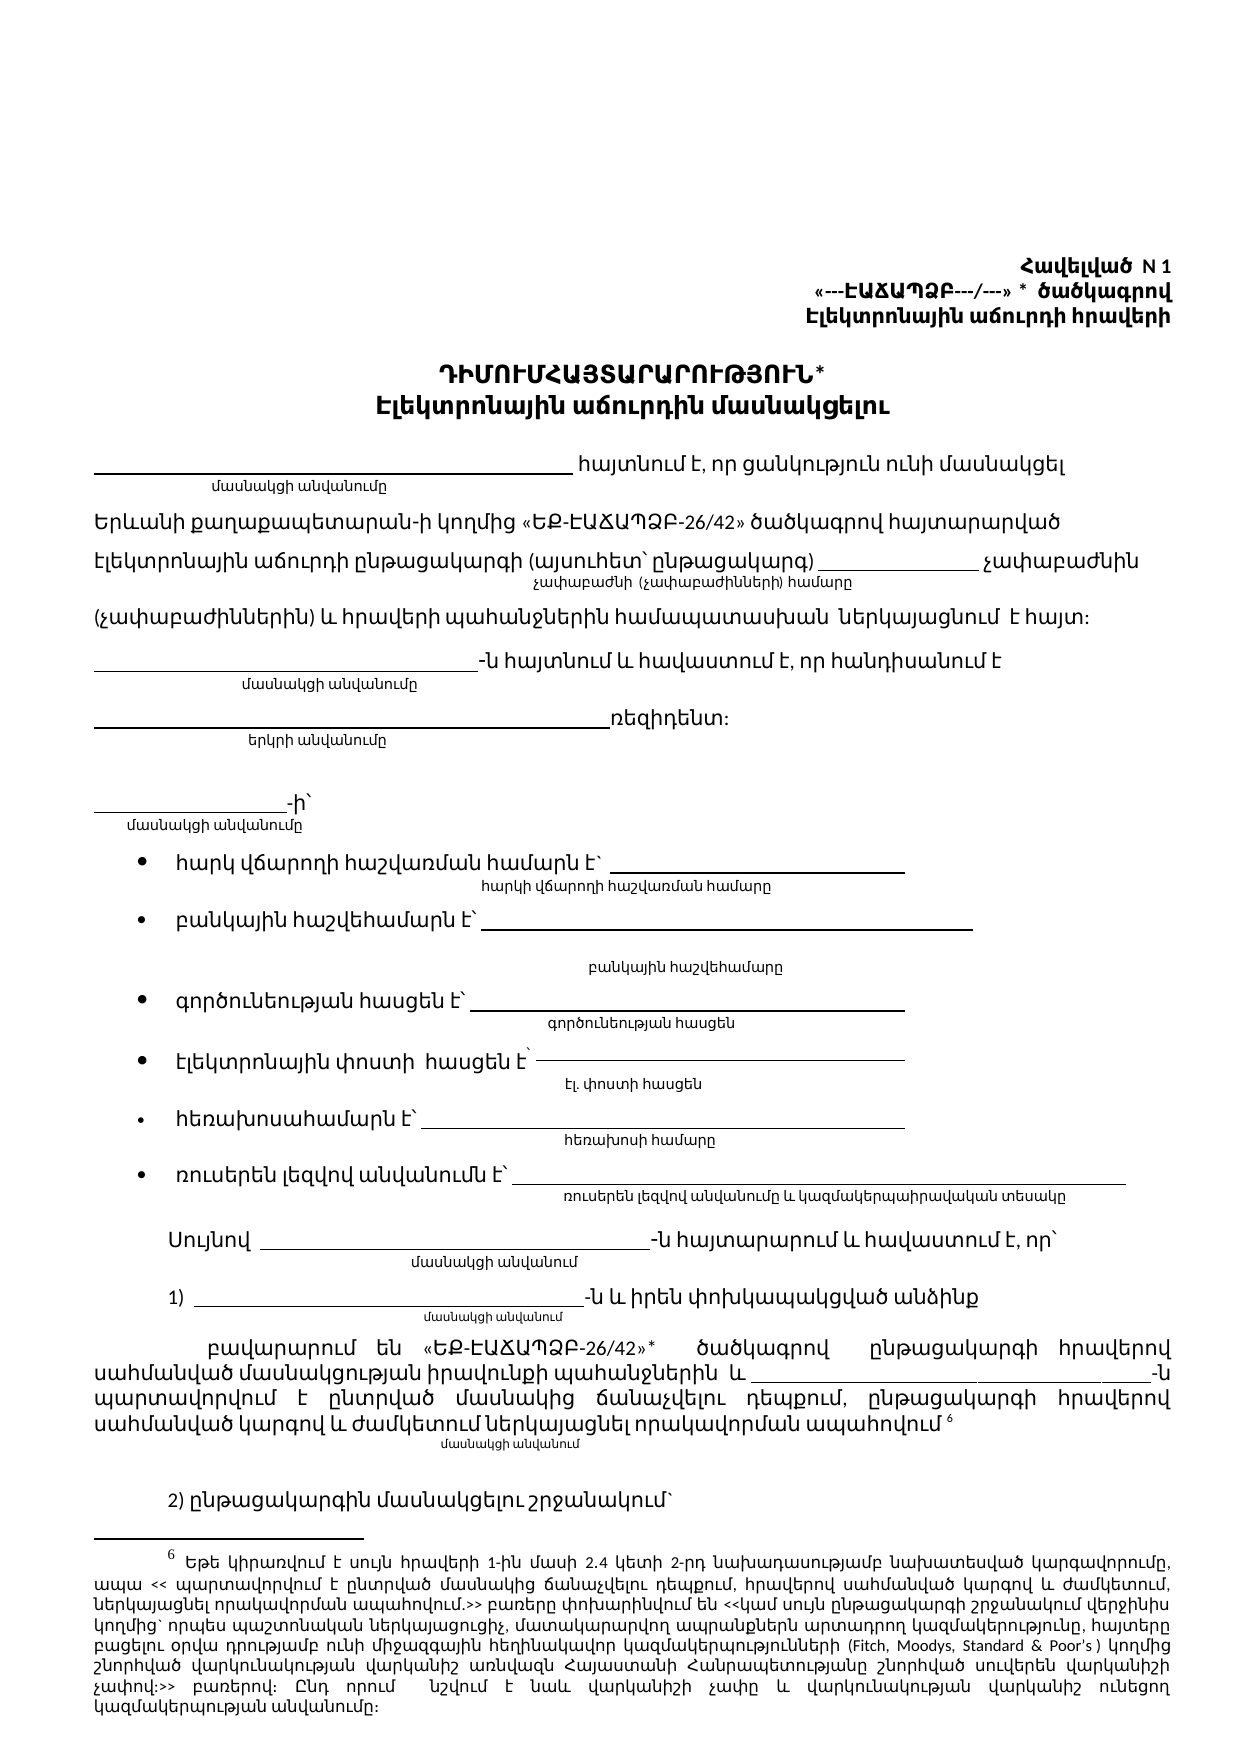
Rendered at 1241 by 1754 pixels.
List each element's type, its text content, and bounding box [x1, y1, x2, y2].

text -ն հայտնում և հավաստում է, որ հանդիսանում է [94, 644, 1171, 675]
list բանկային հաշվեհամարն է՝ [138, 907, 1171, 958]
text մասնակցի անվանումը [94, 816, 1171, 846]
text 2) ընթացակարգին մասնակցելու շրջանակում` [94, 1487, 1171, 1513]
text մասնակցի անվանումը [94, 477, 1171, 507]
text Էլեկտրոնային աճուրդի հրավերի [94, 304, 1171, 329]
text մասնակցի անվանումը [94, 675, 1171, 706]
text երկրի անվանումը [94, 731, 1171, 762]
text մասնակցի անվանում [94, 1253, 1171, 1284]
text չափաբաժնի (չափաբաժինների) համարը [94, 573, 1171, 604]
text (չափաբաժիններին) և հրավերի պահանջներին համապատասխան ներկայացնում է հայտ: [94, 604, 1171, 629]
text բավարարում են «ԵՔ-ԷԱՃԱՊՁԲ-26/42»* ծածկագրով ընթացակարգի հրավերով սահմանված մասնակցության իրավունքի պահանջներին և -ն պարտավորվում է ընտրված մասնակից ճանաչվելու դեպքում, ընթացակարգի հրավերով սահմանված կարգով և ժամկետում ներկայացնել որակավորման ապահովում [94, 1335, 1171, 1436]
text մասնակցի անվանում [94, 1309, 1171, 1335]
text ռեզիդենտ: [94, 706, 1171, 731]
text Սույնով -ն հայտարարում և հավաստում է, որ՝ [94, 1223, 1171, 1253]
list հեռախոսահամարն է՝ [138, 1106, 1171, 1131]
text գործունեության հասցեն [94, 1014, 1171, 1045]
text բանկային հաշվեհամարը [94, 958, 1171, 989]
subtitle Էլեկտրոնային աճուրդին մասնակցելու [94, 390, 1171, 421]
list էլեկտրոնային փոստի հասցեն է՝ [138, 1045, 1171, 1075]
list հարկ վճարողի հաշվառման համարն է` [138, 846, 1171, 877]
text հայտնում է, որ ցանկություն ունի մասնակցել [94, 451, 1171, 477]
text ԴԻՄՈՒՄՀԱՅՏԱՐԱՐՈՒԹՅՈՒՆ* [94, 360, 1171, 390]
text ռուսերեն լեզվով անվանումը և կազմակերպաիրավական տեսակը [94, 1187, 1171, 1218]
text 1) -ն և իրեն փոխկապակցված անձինք [94, 1284, 1171, 1309]
text «---ԷԱՃԱՊՁԲ---/---» * ծածկագրով [94, 278, 1171, 304]
text Հավելված N 1 [94, 253, 1171, 278]
list գործունեության հասցեն է՝ [138, 989, 1171, 1014]
text մասնակցի անվանում [94, 1436, 1171, 1462]
text -ի՝ [94, 790, 1171, 816]
text էլ. փոստի հասցեն [94, 1075, 1171, 1106]
text Երևանի քաղաքապետարան-ի կողմից «ԵՔ-ԷԱՃԱՊՁԲ-26/42» ծածկագրով հայտարարված [94, 507, 1171, 535]
list ռուսերեն լեզվով անվանումն է՝ [138, 1162, 1171, 1187]
text հարկի վճարողի հաշվառման համարը [94, 877, 1171, 907]
text էլեկտրոնային աճուրդի ընթացակարգի (այսուհետ՝ ընթացակարգ) չափաբաժնին [94, 548, 1171, 573]
text հեռախոսի համարը [462, 1131, 1171, 1162]
